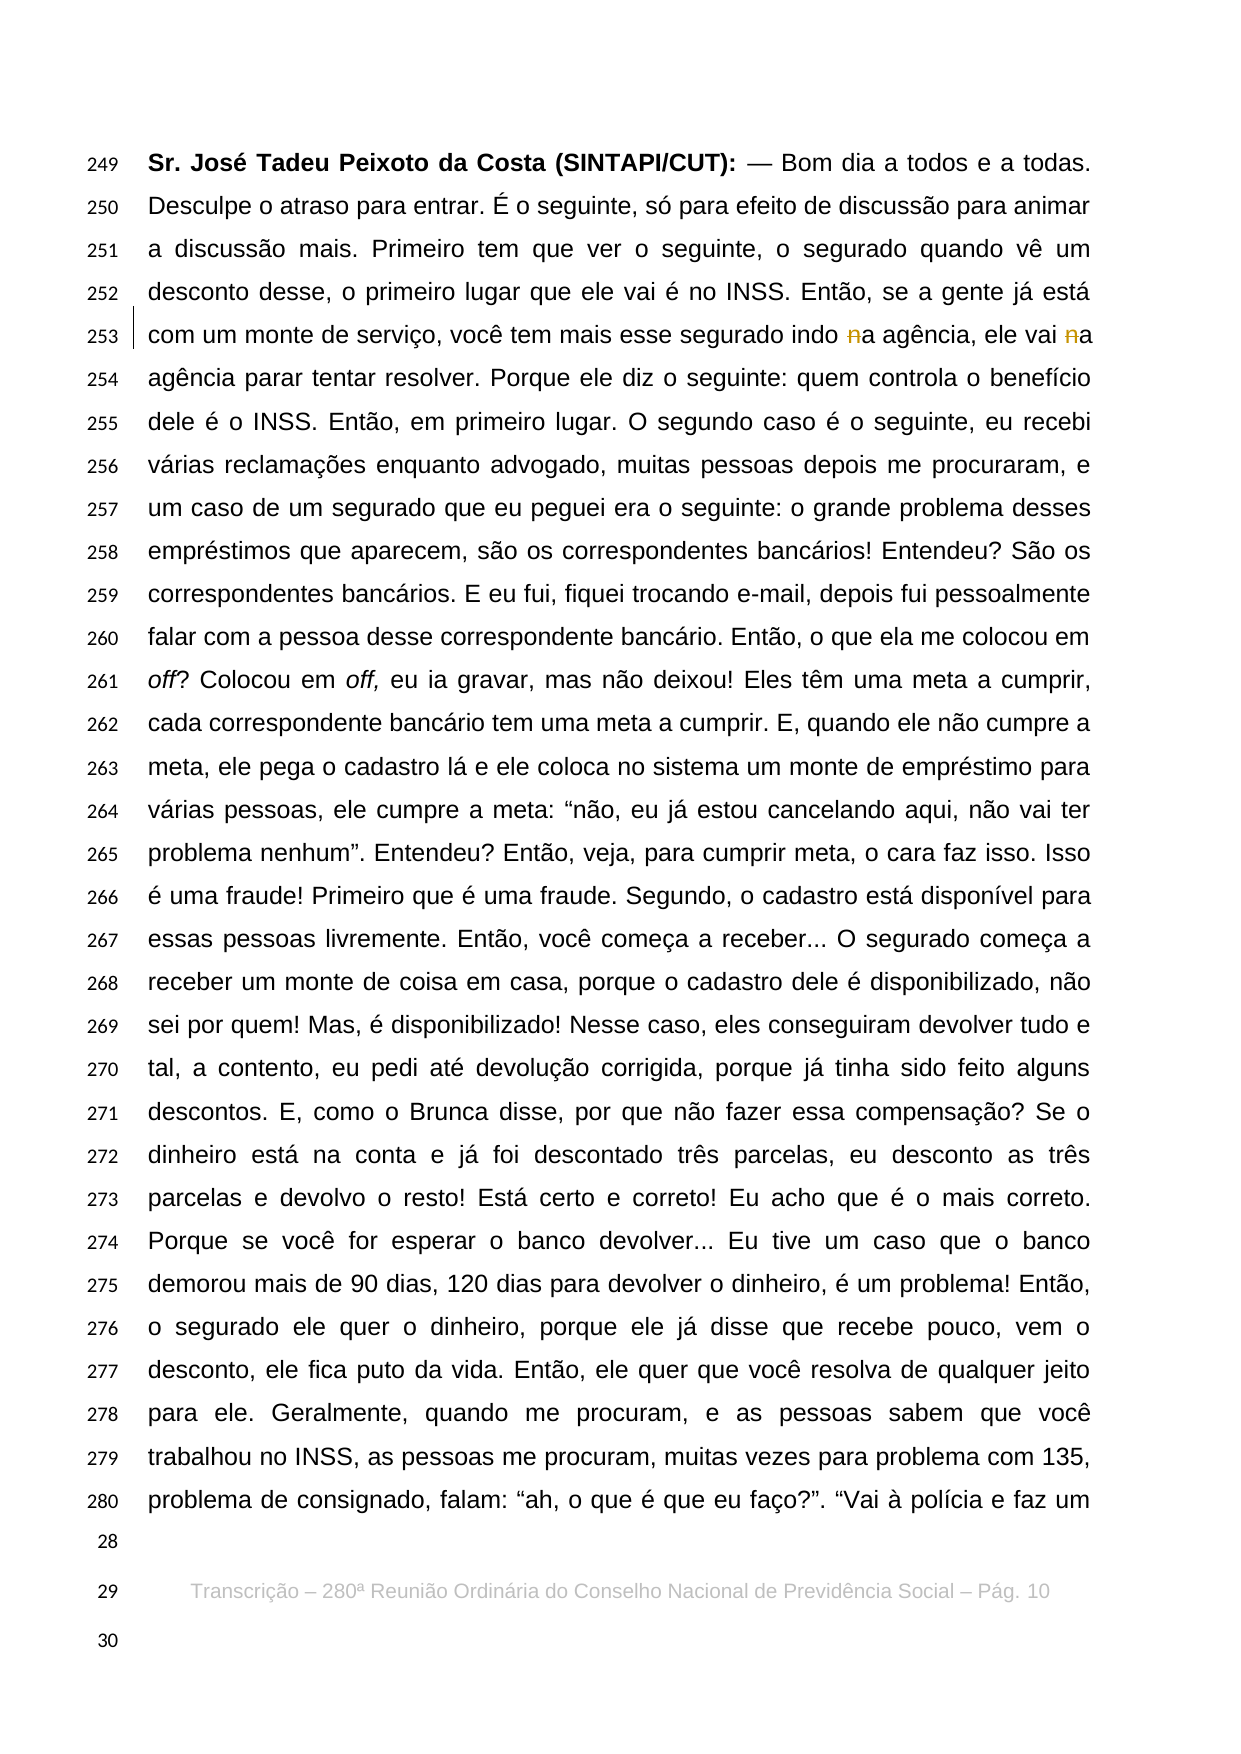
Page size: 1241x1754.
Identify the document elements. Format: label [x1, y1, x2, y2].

text [148, 148, 1092, 1513]
